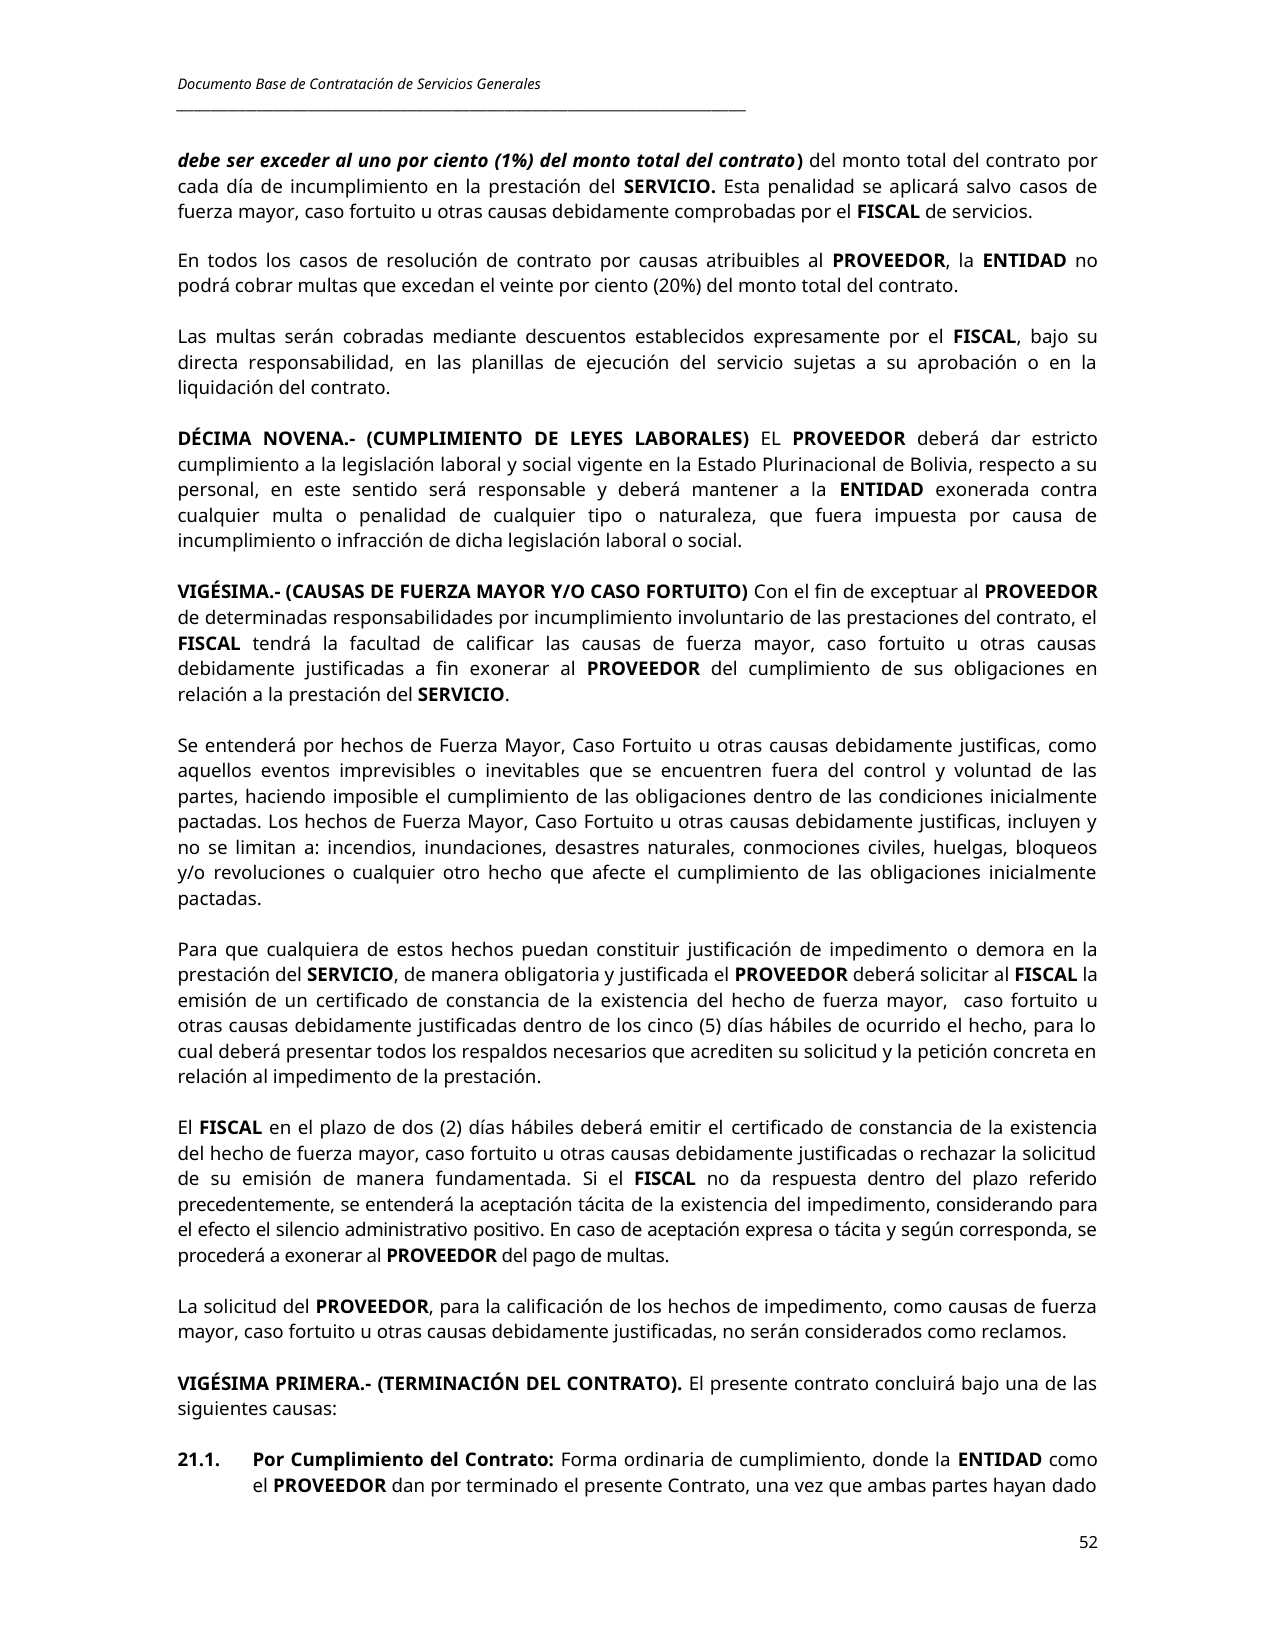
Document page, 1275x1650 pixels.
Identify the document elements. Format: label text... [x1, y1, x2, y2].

text La solicitud del PROVEEDOR, para la calificación de los hechos de impedimento, como causas de fuerza mayor, caso fortuito u otras causas debidamente justificadas, no serán considerados como reclamos. [177, 1293, 1098, 1344]
text El FISCAL en el plazo de dos (2) días hábiles deberá emitir el certificado de constancia de la existencia del hecho de fuerza mayor, caso fortuito u otras causas debidamente justificadas o rechazar la solicitud de su emisión de manera fundamentada. Si el FISCAL no da respuesta dentro del plazo referido precedentemente, se entenderá la aceptación tácita de la existencia del impedimento, considerando para el efecto el silencio administrativo positivo. En caso de aceptación expresa o tácita y según corresponda, se procederá a exonerar al PROVEEDOR del pago de multas. [177, 1115, 1098, 1268]
text Para que cualquiera de estos hechos puedan constituir justificación de impedimento o demora en la prestación del SERVICIO, de manera obligatoria y justificada el PROVEEDOR deberá solicitar al FISCAL la emisión de un certificado de constancia de la existencia del hecho de fuerza mayor, caso fortuito u otras causas debidamente justificadas dentro de los cinco (5) días hábiles de ocurrido el hecho, para lo cual deberá presentar todos los respaldos necesarios que acrediten su solicitud y la petición concreta en relación al impedimento de la prestación. [177, 936, 1098, 1089]
text VIGÉSIMA PRIMERA.- (TERMINACIÓN DEL CONTRATO). El presente contrato concluirá bajo una de las siguientes causas: [177, 1370, 1098, 1421]
text VIGÉSIMA.- (CAUSAS DE FUERZA MAYOR Y/O CASO FORTUITO) Con el fin de exceptuar al PROVEEDOR de determinadas responsabilidades por incumplimiento involuntario de las prestaciones del contrato, el FISCAL tendrá la facultad de calificar las causas de fuerza mayor, caso fortuito u otras causas debidamente justificadas a fin exonerar al PROVEEDOR del cumplimiento de sus obligaciones en relación a la prestación del SERVICIO. [177, 579, 1098, 706]
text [177, 148, 1098, 224]
text Las multas serán cobradas mediante descuentos establecidos expresamente por el FISCAL, bajo su directa responsabilidad, en las planillas de ejecución del servicio sujetas a su aprobación o en la liquidación del contrato. [177, 323, 1098, 400]
text En todos los casos de resolución de contrato por causas atribuibles al PROVEEDOR, la ENTIDAD no podrá cobrar multas que excedan el veinte por ciento (20%) del monto total del contrato. [177, 247, 1098, 298]
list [177, 1446, 1098, 1497]
text Se entenderá por hechos de Fuerza Mayor, Caso Fortuito u otras causas debidamente justificas, como aquellos eventos imprevisibles o inevitables que se encuentren fuera del control y voluntad de las partes, haciendo imposible el cumplimiento de las obligaciones dentro de las condiciones inicialmente pactadas. Los hechos de Fuerza Mayor, Caso Fortuito u otras causas debidamente justificas, incluyen y no se limitan a: incendios, inundaciones, desastres naturales, conmociones civiles, huelgas, bloqueos y/o revoluciones o cualquier otro hecho que afecte el cumplimiento de las obligaciones inicialmente pactadas. [177, 732, 1098, 911]
text DÉCIMA NOVENA.- (CUMPLIMIENTO DE LEYES LABORALES) EL PROVEEDOR deberá dar estricto cumplimiento a la legislación laboral y social vigente en la Estado Plurinacional de Bolivia, respecto a su personal, en este sentido será responsable y deberá mantener a la ENTIDAD exonerada contra cualquier multa o penalidad de cualquier tipo o naturaleza, que fuera impuesta por causa de incumplimiento o infracción de dicha legislación laboral o social. [177, 426, 1098, 553]
